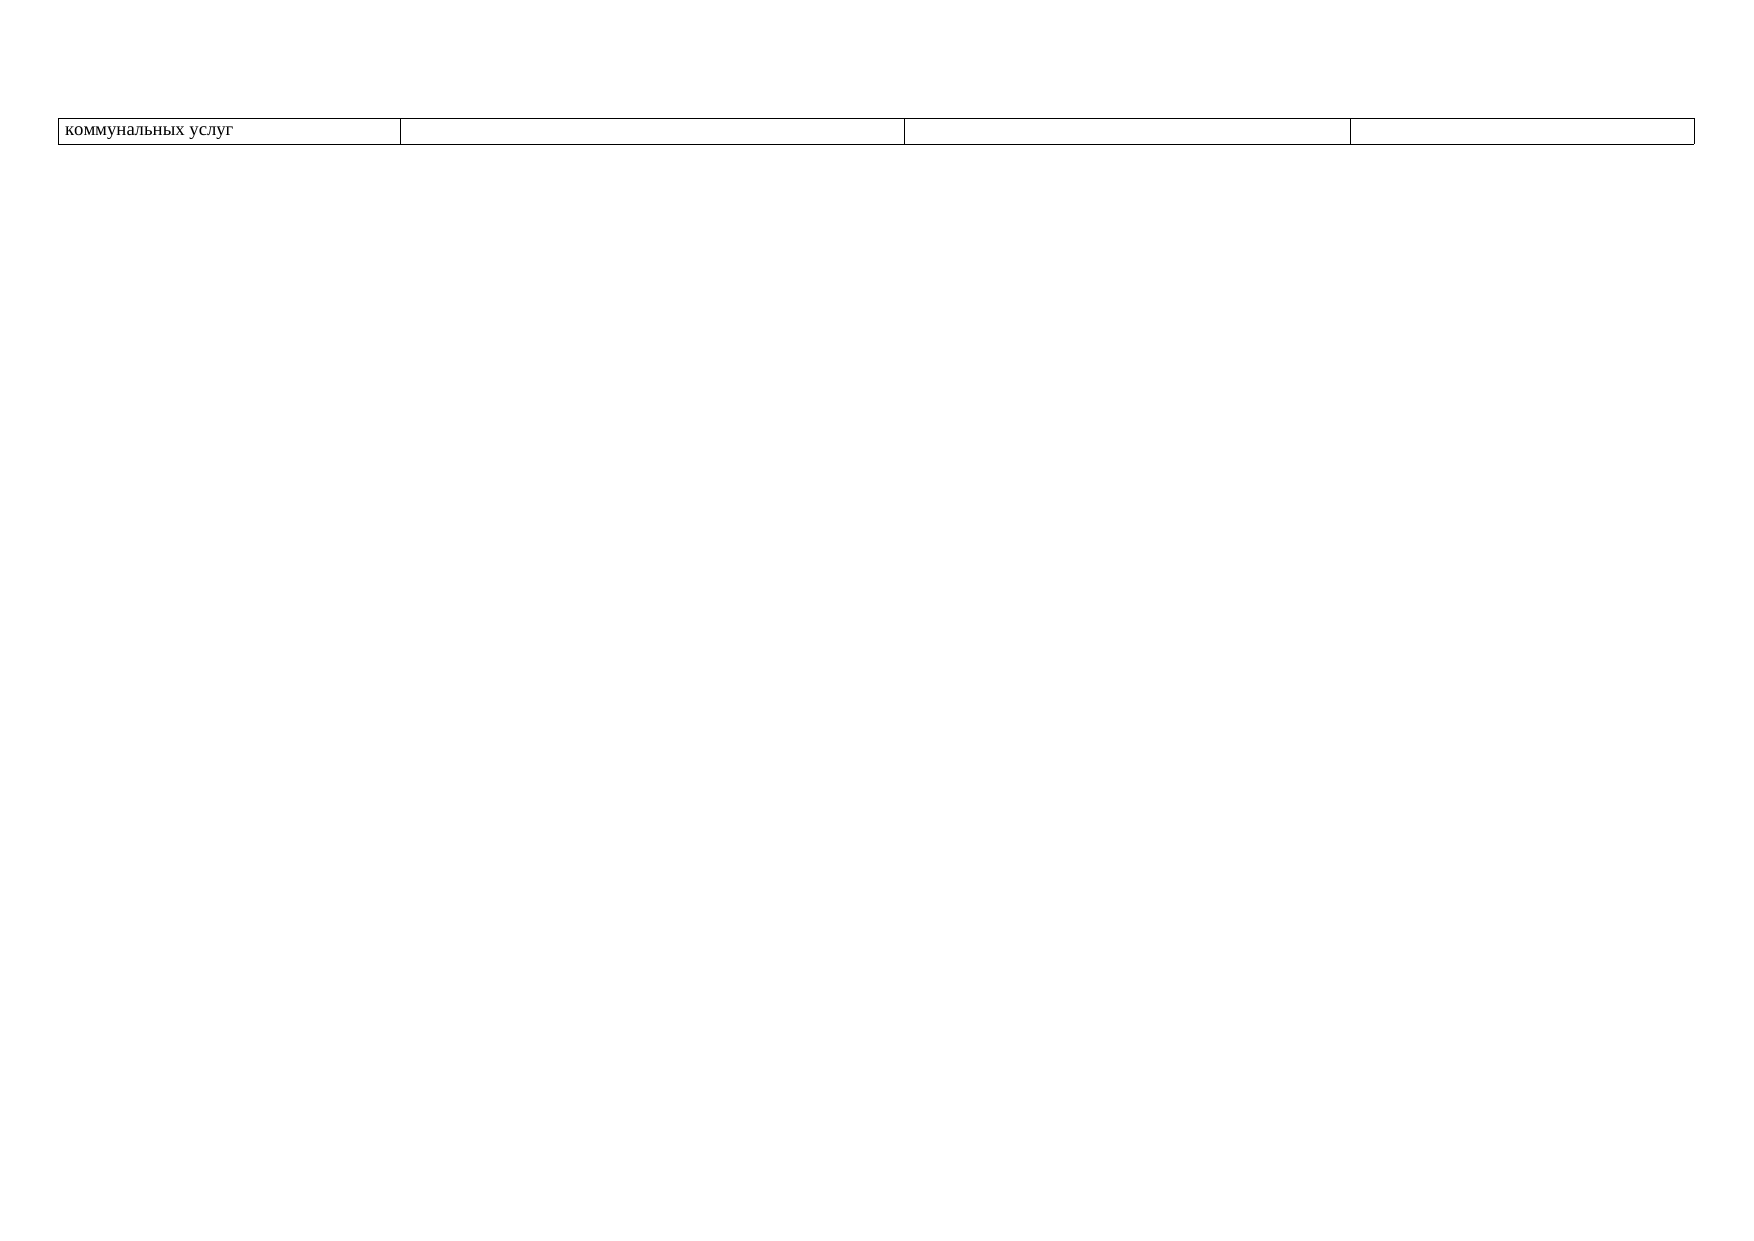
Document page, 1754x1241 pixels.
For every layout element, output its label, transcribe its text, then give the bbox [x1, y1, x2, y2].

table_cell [59, 119, 400, 144]
table_cell Отчет [1351, 119, 1694, 144]
table_cell X [401, 119, 904, 144]
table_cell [905, 119, 1350, 144]
